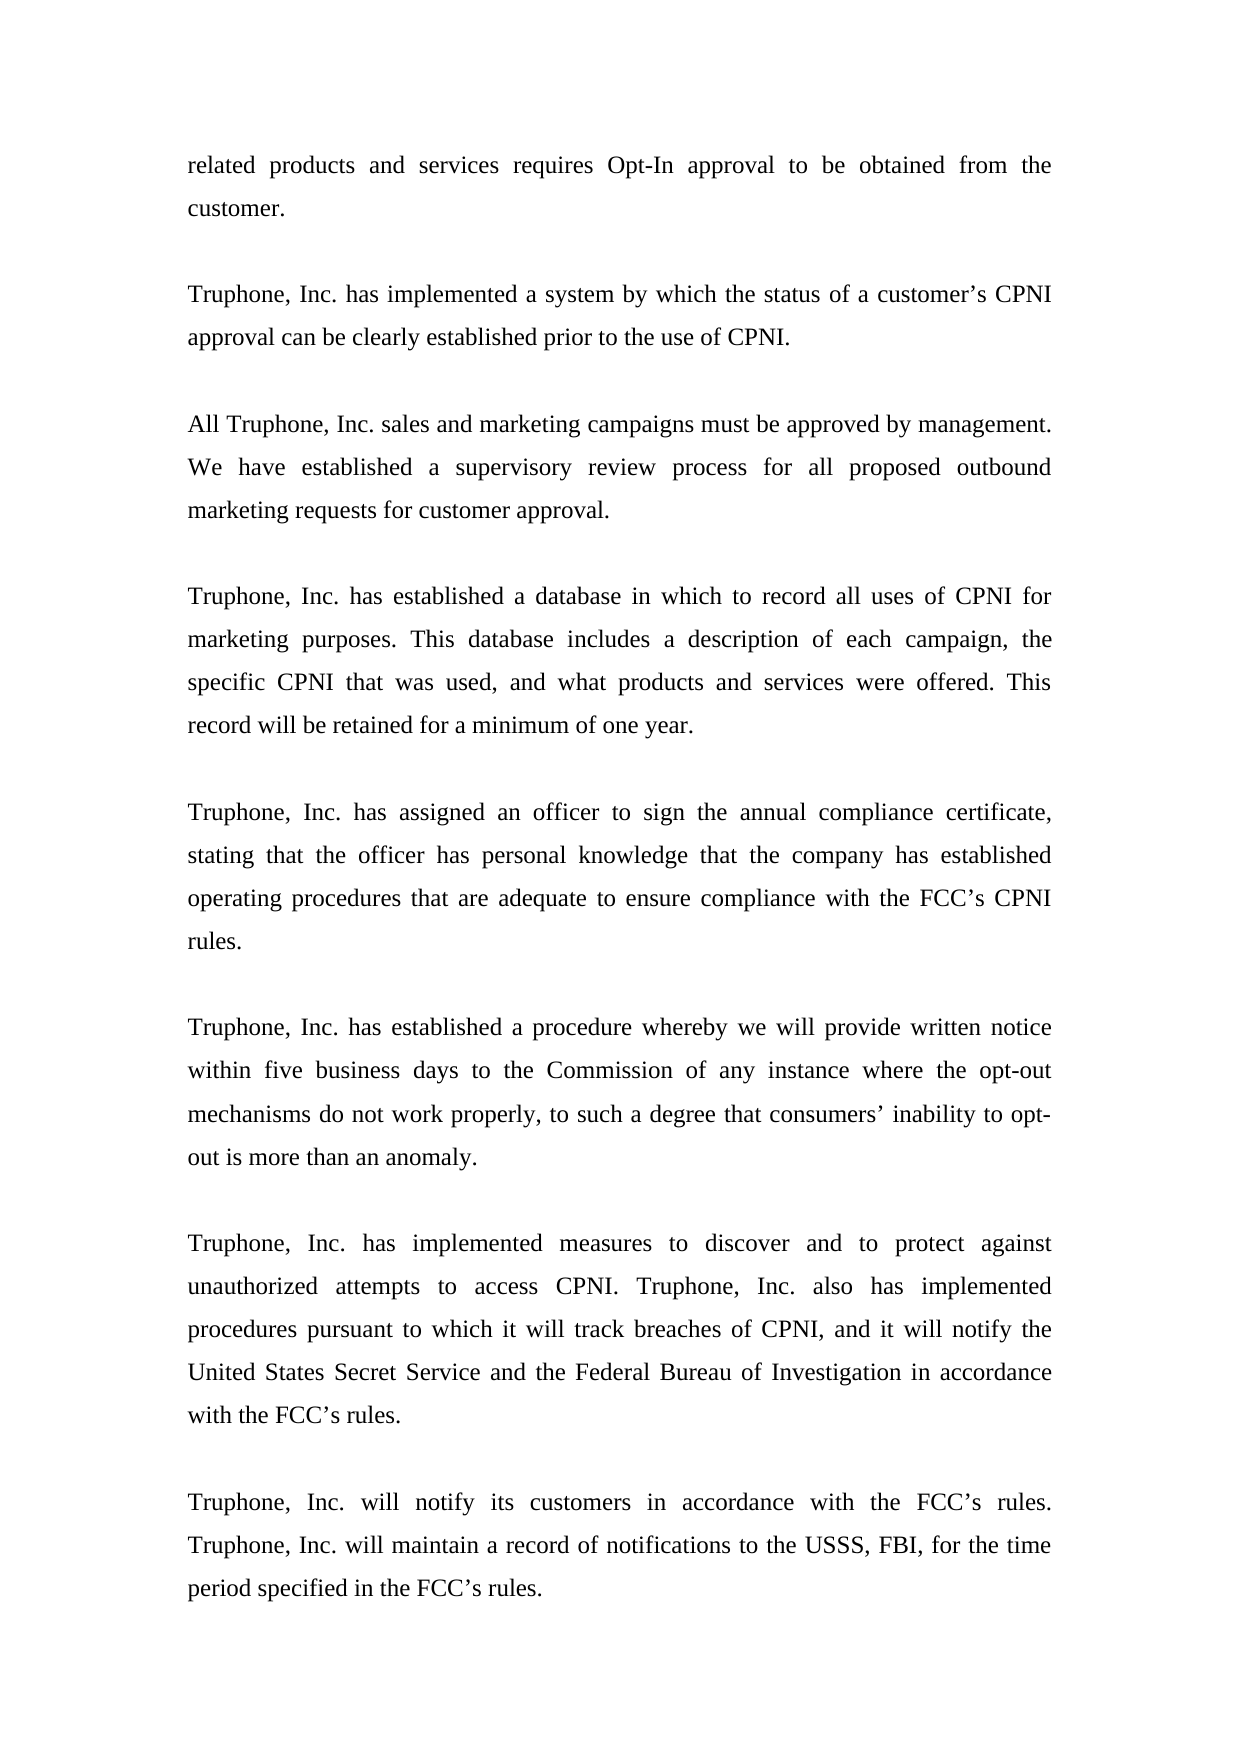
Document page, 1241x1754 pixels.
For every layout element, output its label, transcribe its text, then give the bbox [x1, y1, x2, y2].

text Truphone, Inc. has implemented a system by which the status of a customer’s CPNI approval can be clearly established prior to the use of CPNI. [187, 279, 1053, 351]
text Truphone, Inc. has implemented measures to discover and to protect against unauthorized attempts to access CPNI. Truphone, Inc. also has implemented procedures pursuant to which it will track breaches of CPNI, and it will notify the United States Secret Service and the Federal Bureau of Investigation in accordance with the FCC’s rules. [187, 1228, 1053, 1429]
text All Truphone, Inc. sales and marketing campaigns must be approved by management. We have established a supervisory review process for all proposed outbound marketing requests for customer approval. [187, 409, 1053, 524]
text Truphone, Inc. has established a database in which to record all uses of CPNI for marketing purposes. This database includes a description of each campaign, the specific CPNI that was used, and what products and services were offered. This record will be retained for a minimum of one year. [187, 581, 1053, 739]
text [187, 150, 1053, 222]
text Truphone, Inc. has assigned an officer to sign the annual compliance certificate, stating that the officer has personal knowledge that the company has established operating procedures that are adequate to ensure compliance with the FCC’s CPNI rules. [187, 797, 1053, 955]
text Truphone, Inc. has established a procedure whereby we will provide written notice within five business days to the Commission of any instance where the opt-out mechanisms do not work properly, to such a degree that consumers’ inability to opt-out is more than an anomaly. [187, 1012, 1053, 1171]
text Truphone, Inc. will notify its customers in accordance with the FCC’s rules. Truphone, Inc. will maintain a record of notifications to the USSS, FBI, for the time period specified in the FCC’s rules. [187, 1487, 1053, 1602]
